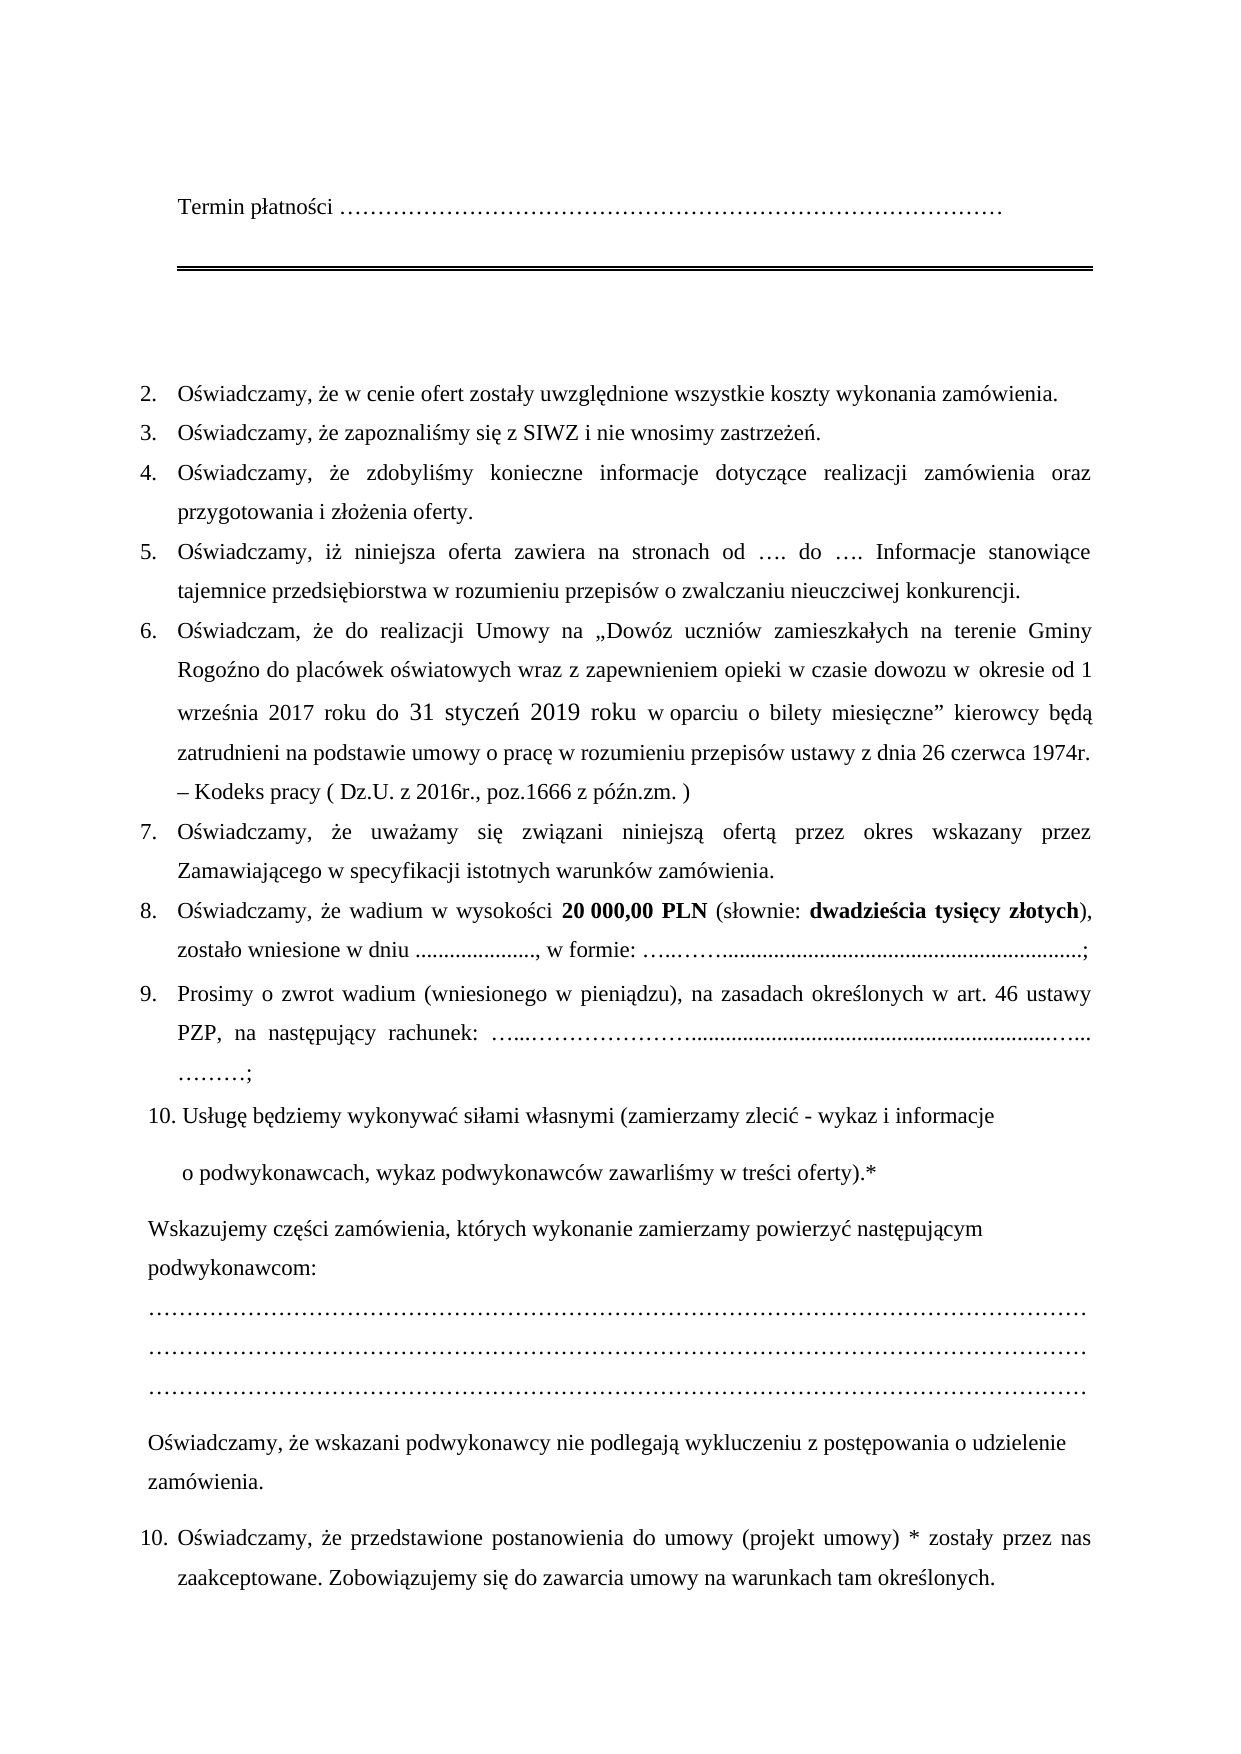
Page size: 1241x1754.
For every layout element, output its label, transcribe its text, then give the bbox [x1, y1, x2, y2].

list Oświadczamy, iż niniejsza oferta zawiera na stronach od …. do …. Informacje stanowiące tajemnice przedsiębiorstwa w rozumieniu przepisów o zwalczaniu nieuczciwej konkurencji. [140, 538, 1093, 604]
list Oświadczamy, że zapoznaliśmy się z SIWZ i nie wnosimy zastrzeżeń. [140, 419, 1093, 446]
list Oświadczamy, że w cenie ofert zostały uwzględnione wszystkie koszty wykonania zamówienia. [140, 380, 1093, 406]
list Oświadczam, że do realizacji Umowy na „Dowóz uczniów zamieszkałych na terenie Gminy Rogoźno do placówek oświatowych wraz z zapewnieniem opieki w czasie dowozu w okresie od 1 września 2017 roku do 31 styczeń 2019 roku w oparciu o bilety miesięczne” kierowcy będą zatrudnieni na podstawie umowy o pracę w rozumieniu przepisów ustawy z dnia 26 czerwca 1974r. – Kodeks pracy ( Dz.U. z 2016r., poz.1666 z późn.zm. ) [140, 617, 1093, 805]
list Oświadczamy, że zdobyliśmy konieczne informacje dotyczące realizacji zamówienia oraz przygotowania i złożenia oferty. [140, 459, 1093, 525]
text Wskazujemy części zamówienia, których wykonanie zamierzamy powierzyć następującym podwykonawcom: ……………………………………………………………………………………………………………………………………………………………………………………………………………………………………………………………………………………………………………………………………… [148, 1215, 1093, 1399]
text 10. Usługę będziemy wykonywać siłami własnymi (zamierzamy zlecić - wykaz i informacje [148, 1102, 1093, 1129]
list Oświadczamy, że przedstawione postanowienia do umowy (projekt umowy) * zostały przez nas zaakceptowane. Zobowiązujemy się do zawarcia umowy na warunkach tam określonych. [140, 1524, 1093, 1590]
text o podwykonawcach, wykaz podwykonawców zawarliśmy w treści oferty).* [148, 1159, 1093, 1185]
list Oświadczamy, że uważamy się związani niniejszą ofertą przez okres wskazany przez Zamawiającego w specyfikacji istotnych warunków zamówienia. [140, 818, 1093, 884]
text Oświadczamy, że wskazani podwykonawcy nie podlegają wykluczeniu z postępowania o udzielenie zamówienia. [148, 1429, 1093, 1495]
list Prosimy o zwrot wadium (wniesionego w pieniądzu), na zasadach określonych w art. 46 ustawy PZP, na następujący rachunek: …...…………………...............................................................…...………; [140, 980, 1093, 1085]
text Termin płatności …………………………………………………………………………… [177, 193, 1093, 219]
list Oświadczamy, że wadium w wysokości 20 000,00 PLN (słownie: dwadzieścia tysięcy złotych), zostało wniesione w dniu ....................., w formie: …..……...............................................................; [140, 897, 1093, 963]
